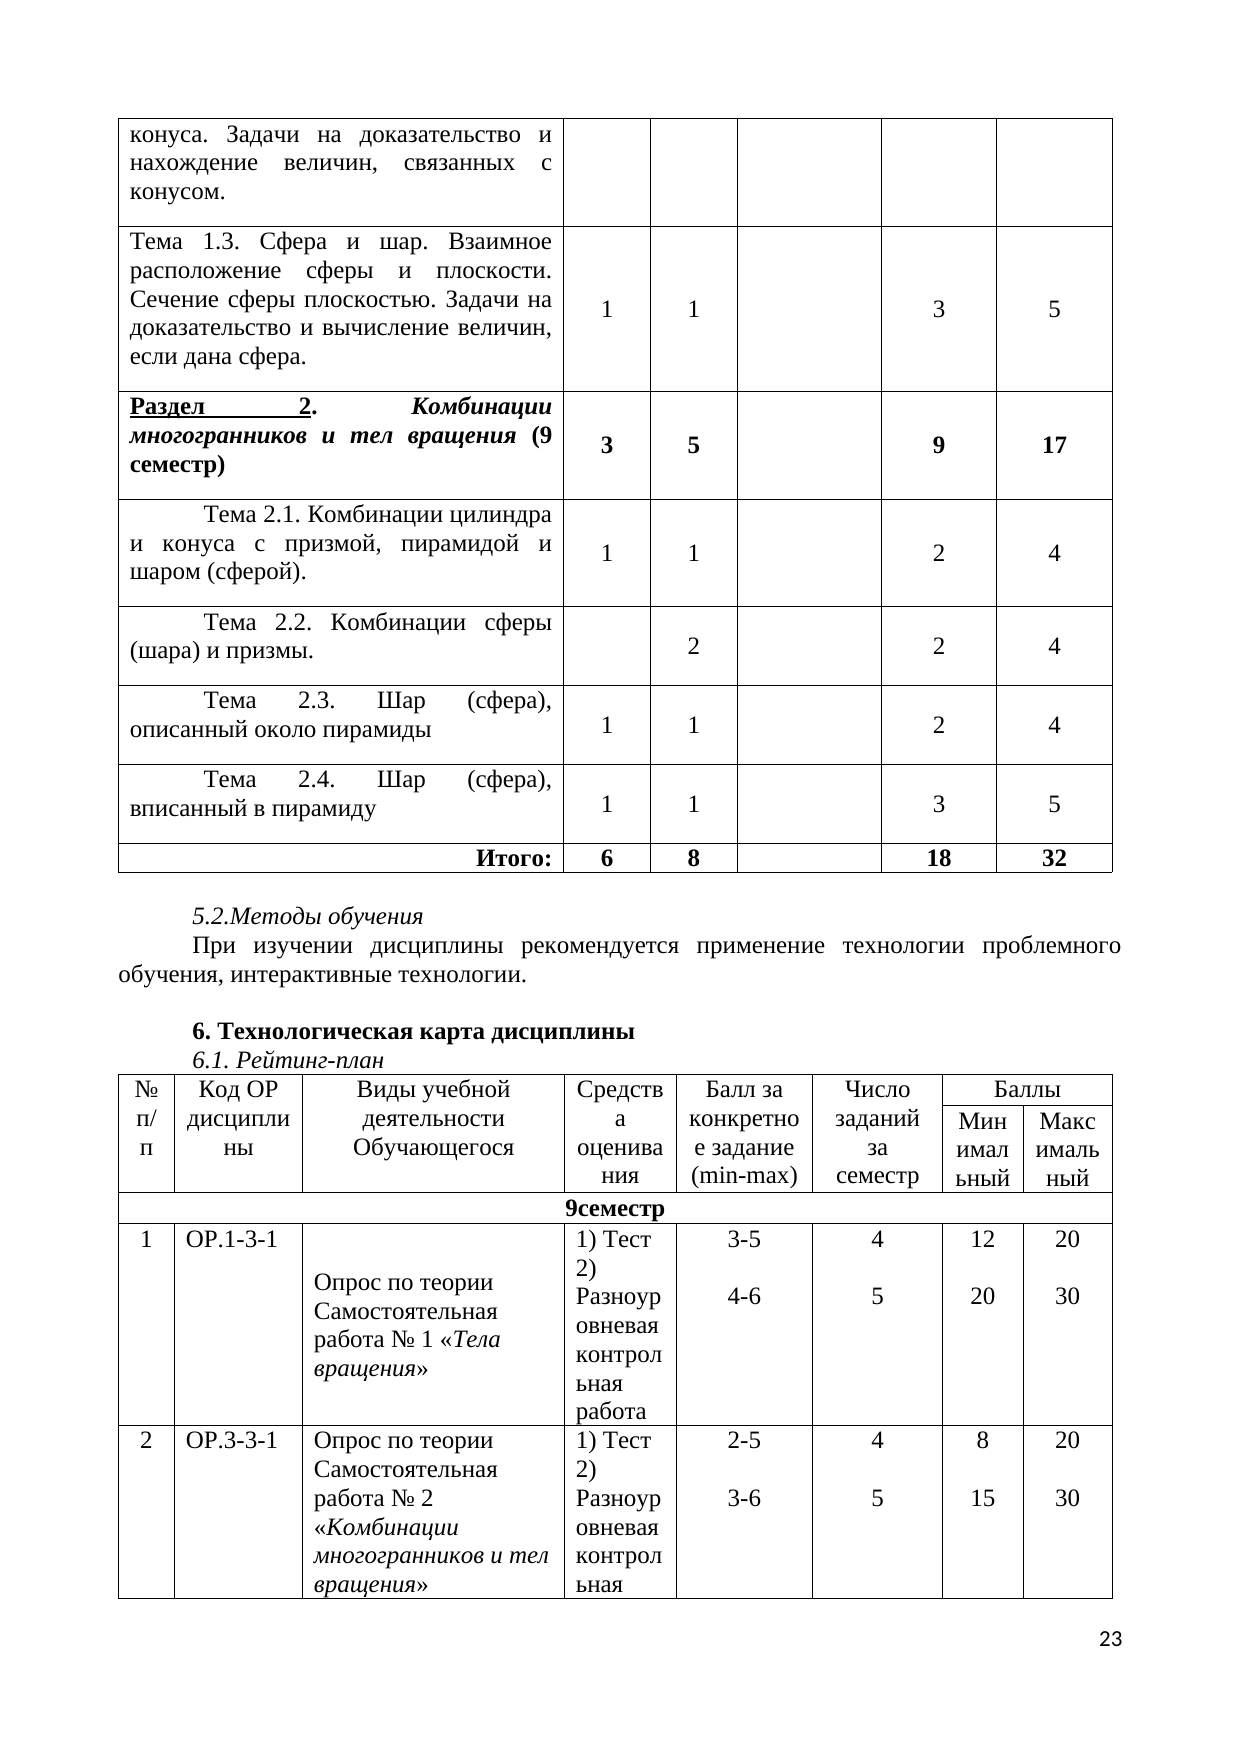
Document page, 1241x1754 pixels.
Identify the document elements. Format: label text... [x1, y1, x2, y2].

table_cell Максимальный [1024, 1106, 1112, 1192]
text 6. Технологическая карта дисциплины [118, 1016, 1122, 1045]
table_cell [738, 119, 881, 226]
table_cell 20 30 [1024, 1426, 1112, 1598]
table_cell 1 [651, 500, 737, 606]
table_cell Опрос по теории Самостоятельная работа № 1 «Тела вращения» [303, 1224, 564, 1425]
table_cell [738, 686, 881, 764]
table_cell 1 [564, 765, 650, 843]
table_cell [738, 227, 881, 391]
table_cell 9 [882, 392, 996, 498]
table_cell Тема 1.3. Сфера и шар. Взаимное расположение сферы и плоскости. Сечение сферы плоскостью. Задачи на доказательство и вычисление величин, если дана сфера. [119, 227, 563, 391]
table_cell Минимальный [943, 1106, 1023, 1192]
text 5.2.Методы обучения [118, 901, 1122, 930]
table_cell 2 [882, 500, 996, 606]
table_cell 17 [997, 392, 1112, 498]
table_cell 4 [997, 500, 1112, 606]
table_cell 5 [997, 119, 1112, 226]
table_cell 1 [564, 227, 650, 391]
table_cell 1 [651, 686, 737, 764]
table_cell 4 5 [813, 1426, 942, 1598]
table_cell 1 [119, 1224, 174, 1425]
table_cell Тема 2.4. Шар (сфера), вписанный в пирамиду [119, 765, 563, 843]
table_cell 5 [997, 227, 1112, 391]
text 6.1. Рейтинг-план [118, 1045, 1122, 1074]
table_cell 1 [651, 119, 737, 226]
table_cell 20 30 [1024, 1224, 1112, 1425]
table_header Число заданий за семестр [813, 1075, 942, 1192]
table_cell 2 [651, 607, 737, 685]
table_header Виды учебной деятельности Обучающегося [303, 1075, 564, 1192]
table_cell ОР.3-3-1 [175, 1426, 302, 1598]
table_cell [119, 119, 563, 226]
table_cell [738, 500, 881, 606]
table_cell 9семестр [119, 1193, 1112, 1223]
table_cell [738, 607, 881, 685]
table_cell 3-5 4-6 [677, 1224, 812, 1425]
table_cell 4 [997, 607, 1112, 685]
table_cell 2 [882, 686, 996, 764]
table_cell 3 [882, 765, 996, 843]
table_cell Тема 2.2. Комбинации сферы (шара) и призмы. [119, 607, 563, 685]
table_cell 1 [651, 227, 737, 391]
table_cell 1 [651, 765, 737, 843]
table_cell 2 [119, 1426, 174, 1598]
table_cell ОР.1-3-1 [175, 1224, 302, 1425]
table_cell 8 15 [943, 1426, 1023, 1598]
table_cell 8 [651, 844, 737, 872]
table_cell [303, 1426, 564, 1598]
table_cell Тема 2.1. Комбинации цилиндра и конуса с призмой, пирамидой и шаром (сферой). [119, 500, 563, 606]
table_cell 32 [997, 844, 1112, 872]
table_cell 2-5 3-6 [677, 1426, 812, 1598]
table_cell Раздел 2. Комбинации многогранников и тел вращения (9 семестр) [119, 392, 563, 498]
table_cell [564, 607, 650, 685]
table_header Код ОР дисциплины [175, 1075, 302, 1192]
table_cell [738, 392, 881, 498]
table_cell 12 20 [943, 1224, 1023, 1425]
table_cell 4 5 [813, 1224, 942, 1425]
table_cell 1 [564, 119, 650, 226]
table_cell 1) Тест 2) Разноуровневая контрольная работа [565, 1224, 676, 1425]
table_header № п/п [119, 1075, 174, 1192]
table_cell 5 [651, 392, 737, 498]
table_cell 5 [997, 765, 1112, 843]
text При изучении дисциплины рекомендуется применение технологии проблемного обучения, интерактивные технологии. [118, 930, 1122, 987]
table_cell 18 [882, 844, 996, 872]
table_cell 1 [564, 500, 650, 606]
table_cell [565, 1426, 676, 1598]
table_cell 3 [882, 227, 996, 391]
table_cell 3 [564, 392, 650, 498]
table_cell Тема 2.3. Шар (сфера), описанный около пирамиды [119, 686, 563, 764]
table_cell 4 [997, 686, 1112, 764]
table_cell 6 [564, 844, 650, 872]
table_cell 3 [882, 119, 996, 226]
table_cell [738, 765, 881, 843]
table_header Средства оценивания [565, 1075, 676, 1192]
table_cell 2 [882, 607, 996, 685]
table_header Балл за конкретное задание (min-max) [677, 1075, 812, 1192]
table_cell Итого: [119, 844, 563, 872]
table_cell [738, 844, 881, 872]
table_header Баллы [943, 1075, 1112, 1105]
table_cell 1 [564, 686, 650, 764]
